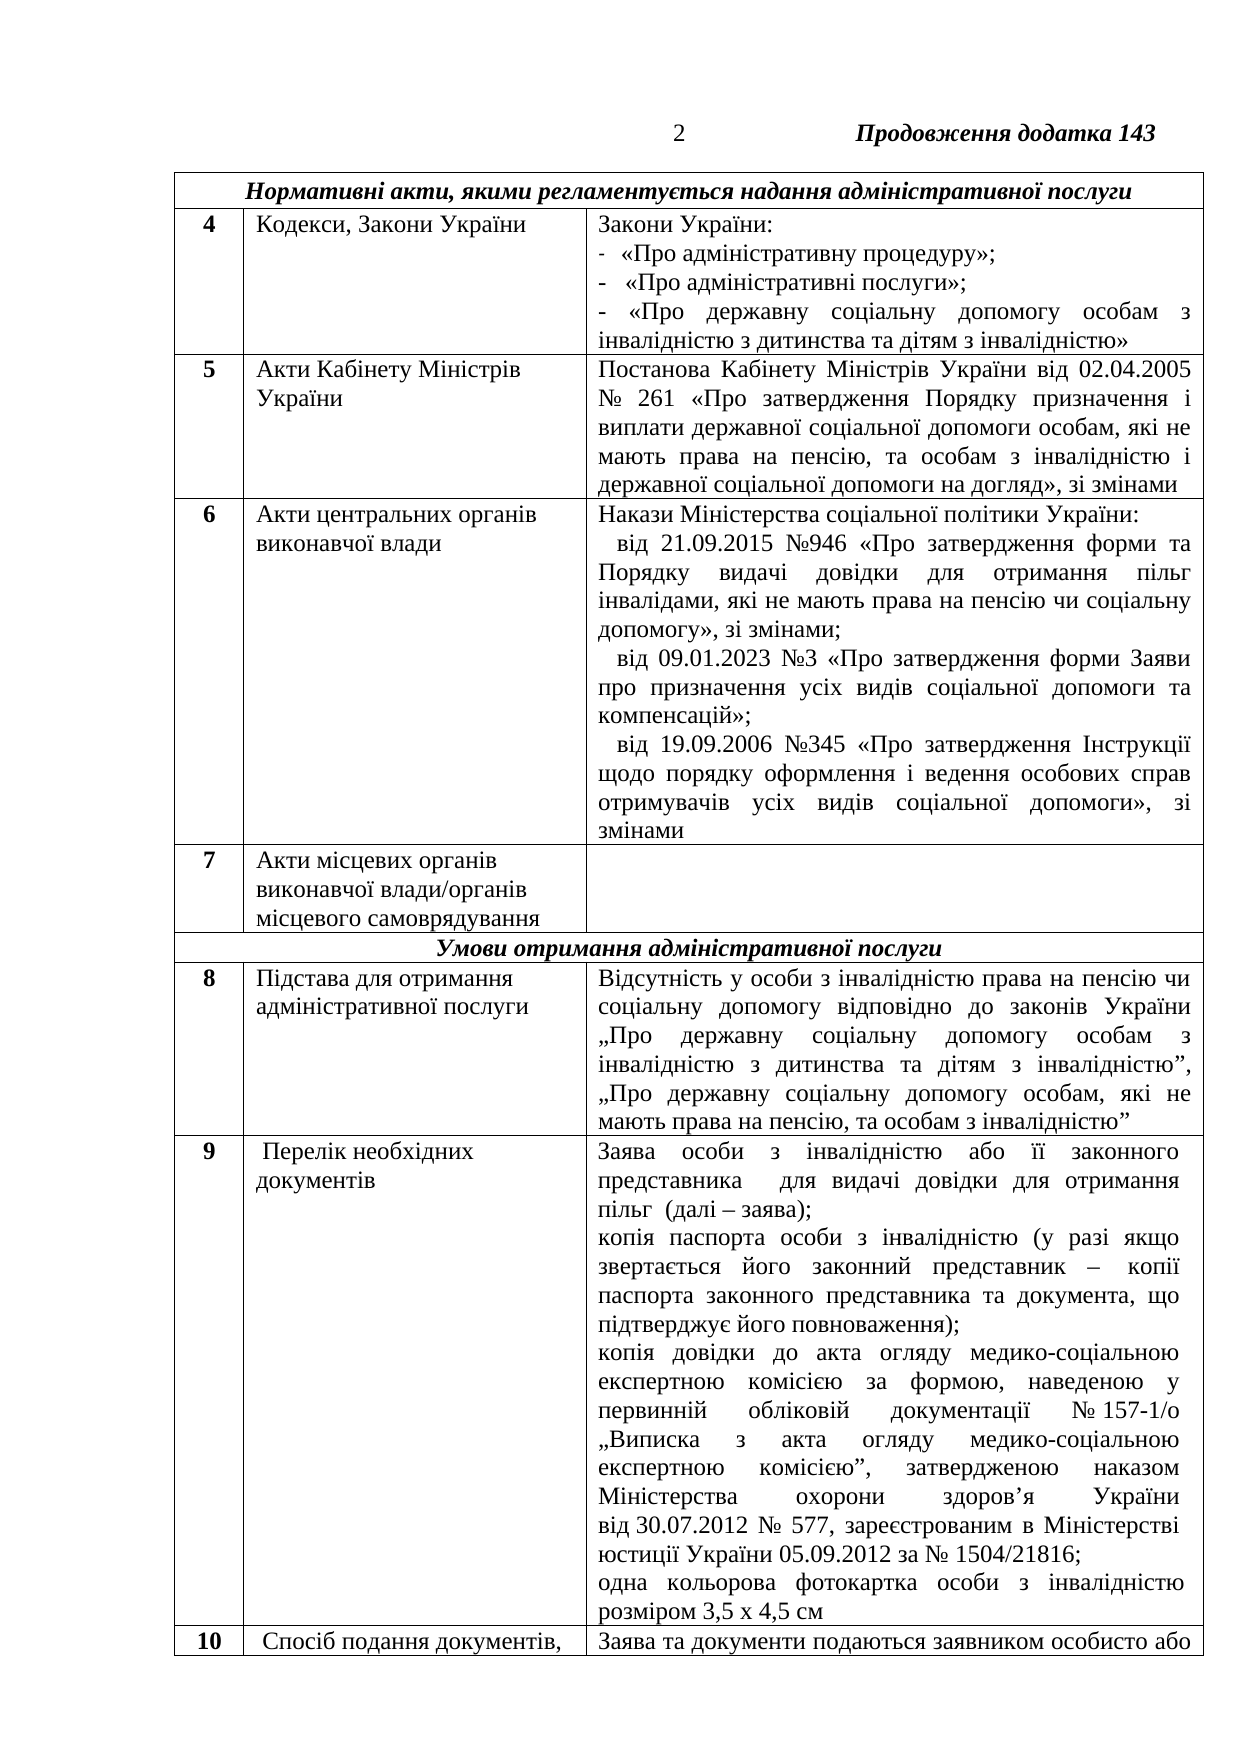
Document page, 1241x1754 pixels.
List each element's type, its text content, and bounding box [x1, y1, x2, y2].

table_cell Акти центральних органів виконавчої влади [244, 499, 586, 844]
table_cell Нормативні акти, якими регламентується надання адміністративної послуги [175, 173, 1203, 208]
table_cell [587, 845, 1203, 932]
table_cell Перелік необхідних документів [244, 1136, 586, 1625]
table_cell Кодекси, Закони України [244, 209, 586, 353]
table_cell Накази Міністерства соціальної політики України: від 21.09.2015 №946 «Про затвердження форми та Порядку видачі довідки для отримання пільг інвалідами, які не мають права на пенсію чи соціальну допомогу», зі змінами; від 09.01.2023 №3 «Про затвердження форми Заяви про призначення усіх видів соціальної допомоги та компенсацій»; від 19.09.2006 №345 «Про затвердження Інструкції щодо порядку оформлення і ведення особових справ отримувачів усіх видів соціальної допомоги», зі змінами [587, 499, 1203, 844]
table_cell Умови отримання адміністративної послуги [175, 933, 1203, 962]
table_cell 7 [175, 845, 243, 932]
table_cell Акти місцевих органів виконавчої влади/органів місцевого самоврядування [244, 845, 586, 932]
table_cell 5 [175, 355, 243, 498]
table_cell Акти Кабінету Міністрів України [244, 355, 586, 498]
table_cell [244, 1626, 586, 1655]
table_cell 9 [175, 1136, 243, 1625]
table_cell 6 [175, 499, 243, 844]
table_cell Підстава для отримання адміністративної послуги [244, 963, 586, 1135]
table_cell 8 [175, 963, 243, 1135]
table_cell 10 [175, 1626, 243, 1655]
table_cell Заява особи з інвалідністю або її законного представника для видачі довідки для отримання пільг (далі – заява); копія паспорта особи з інвалідністю (у разі якщо звертається його законний представник – копії паспорта законного представника та документа, що підтверджує його повноваження); копія довідки до акта огляду медико-соціальною експертною комісією за формою, наведеною у первинній обліковій документації № 157-1/о „Виписка з акта огляду медико-соціальною експертною комісією”, затвердженою наказом Міністерства охорони здоров’я України від 30.07.2012 № 577, зареєстрованим в Міністерстві юстиції України 05.09.2012 за № 1504/21816; одна кольорова фотокартка особи з інвалідністю розміром 3,5 х 4,5 см [587, 1136, 1203, 1625]
table_cell Відсутність у особи з інвалідністю права на пенсію чи соціальну допомогу відповідно до законів України „Про державну соціальну допомогу особам з інвалідністю з дитинства та дітям з інвалідністю”, „Про державну соціальну допомогу особам, які не мають права на пенсію, та особам з інвалідністю” [587, 963, 1203, 1135]
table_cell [587, 1626, 1203, 1655]
table_cell Закони України: - «Про адміністративну процедуру»; - «Про адміністративні послуги»; - «Про державну соціальну допомогу особам з інвалідністю з дитинства та дітям з інвалідністю» [587, 209, 1203, 353]
table_cell 4 [175, 209, 243, 353]
table_cell Постанова Кабінету Міністрів України від 02.04.2005 № 261 «Про затвердження Порядку призначення і виплати державної соціальної допомоги особам, які не мають права на пенсію, та особам з інвалідністю і державної соціальної допомоги на догляд», зі змінами [587, 355, 1203, 498]
